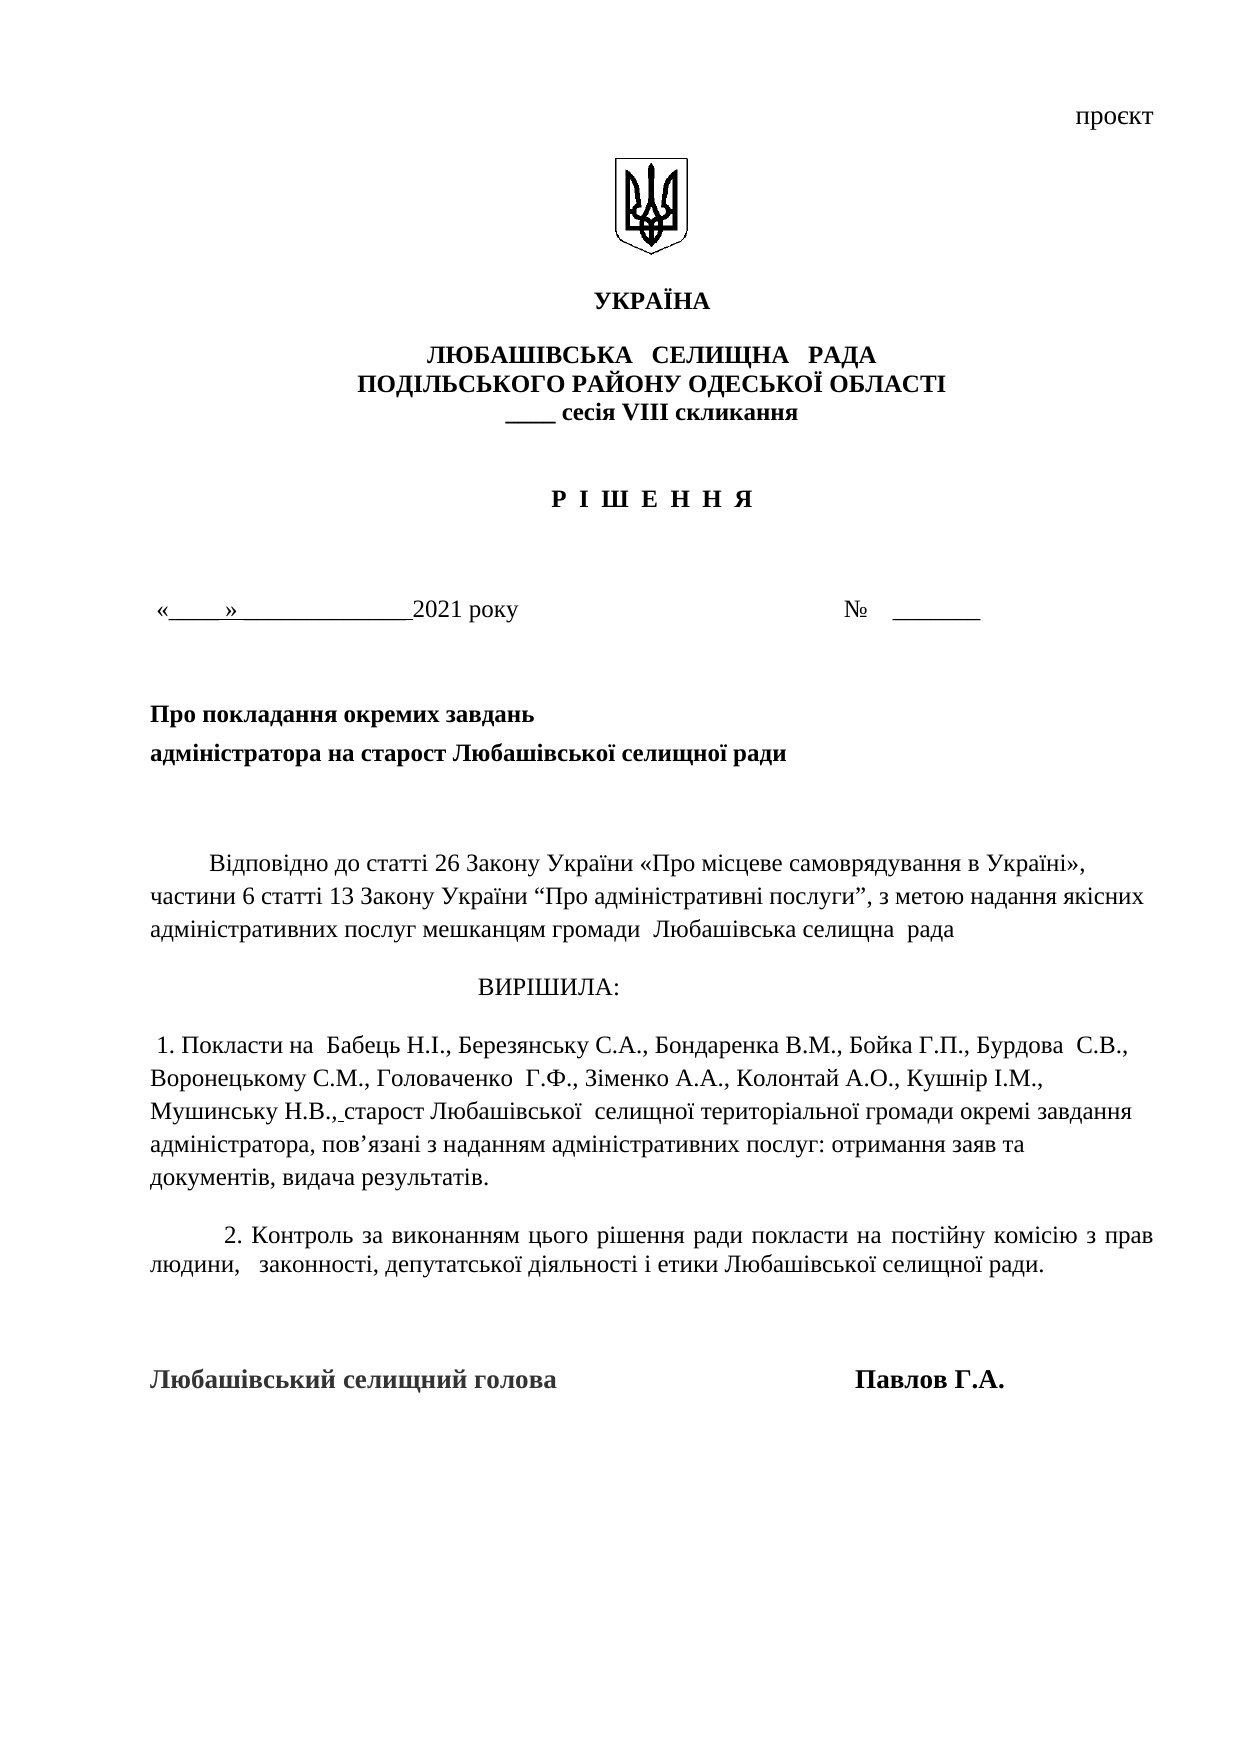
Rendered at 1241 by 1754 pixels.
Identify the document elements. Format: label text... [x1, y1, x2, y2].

text 1. Покласти на Бабець Н.І., Березянську С.А., Бондаренка В.М., Бойка Г.П., Бурдова С.В., Воронецькому С.М., Головаченко Г.Ф., Зіменко А.А., Колонтай А.О., Кушнір І.М., Мушинську Н.В., старост Любашівської селищної територіальної громади окремі завдання адміністратора, пов’язані з наданням адміністративних послуг: отримання заяв та документів, видача результатів. [150, 1030, 1153, 1191]
text ЛЮБАШІВСЬКА СЕЛИЩНА РАДА [150, 340, 1153, 369]
text ____ сесія VIIІ скликання [150, 397, 1153, 426]
text Відповідно до статті 26 Закону України «Про місцеве самоврядування в Україні», частини 6 статті 13 Закону України “Про адміністративні послуги”, з метою надання якісних адміністративних послуг мешканцям громади Любашівська селищна рада [150, 848, 1153, 943]
text «____ » _____________ 2021 року № _______ [150, 594, 1153, 622]
text УКРАЇНА [150, 286, 1153, 315]
text проєкт [150, 99, 1153, 130]
text Про покладання окремих завдань [150, 699, 1153, 727]
text 2. Контроль за виконанням цього рішення ради покласти на постійну комісію з прав людини, законності, депутатської діяльності і етики Любашівської селищної ради. [150, 1220, 1153, 1277]
text ВИРІШИЛА: [150, 972, 1153, 1001]
picture [608, 155, 695, 262]
text Любашівський селищний голова Павлов Г.А. [150, 1363, 1153, 1394]
text ПОДІЛЬСЬКОГО РАЙОНУ ОДЕСЬКОЇ ОБЛАСТІ [150, 369, 1153, 397]
text Р І Ш Е Н Н Я [150, 484, 1153, 512]
text адміністратора на старост Любашівської селищної ради [150, 738, 1153, 767]
